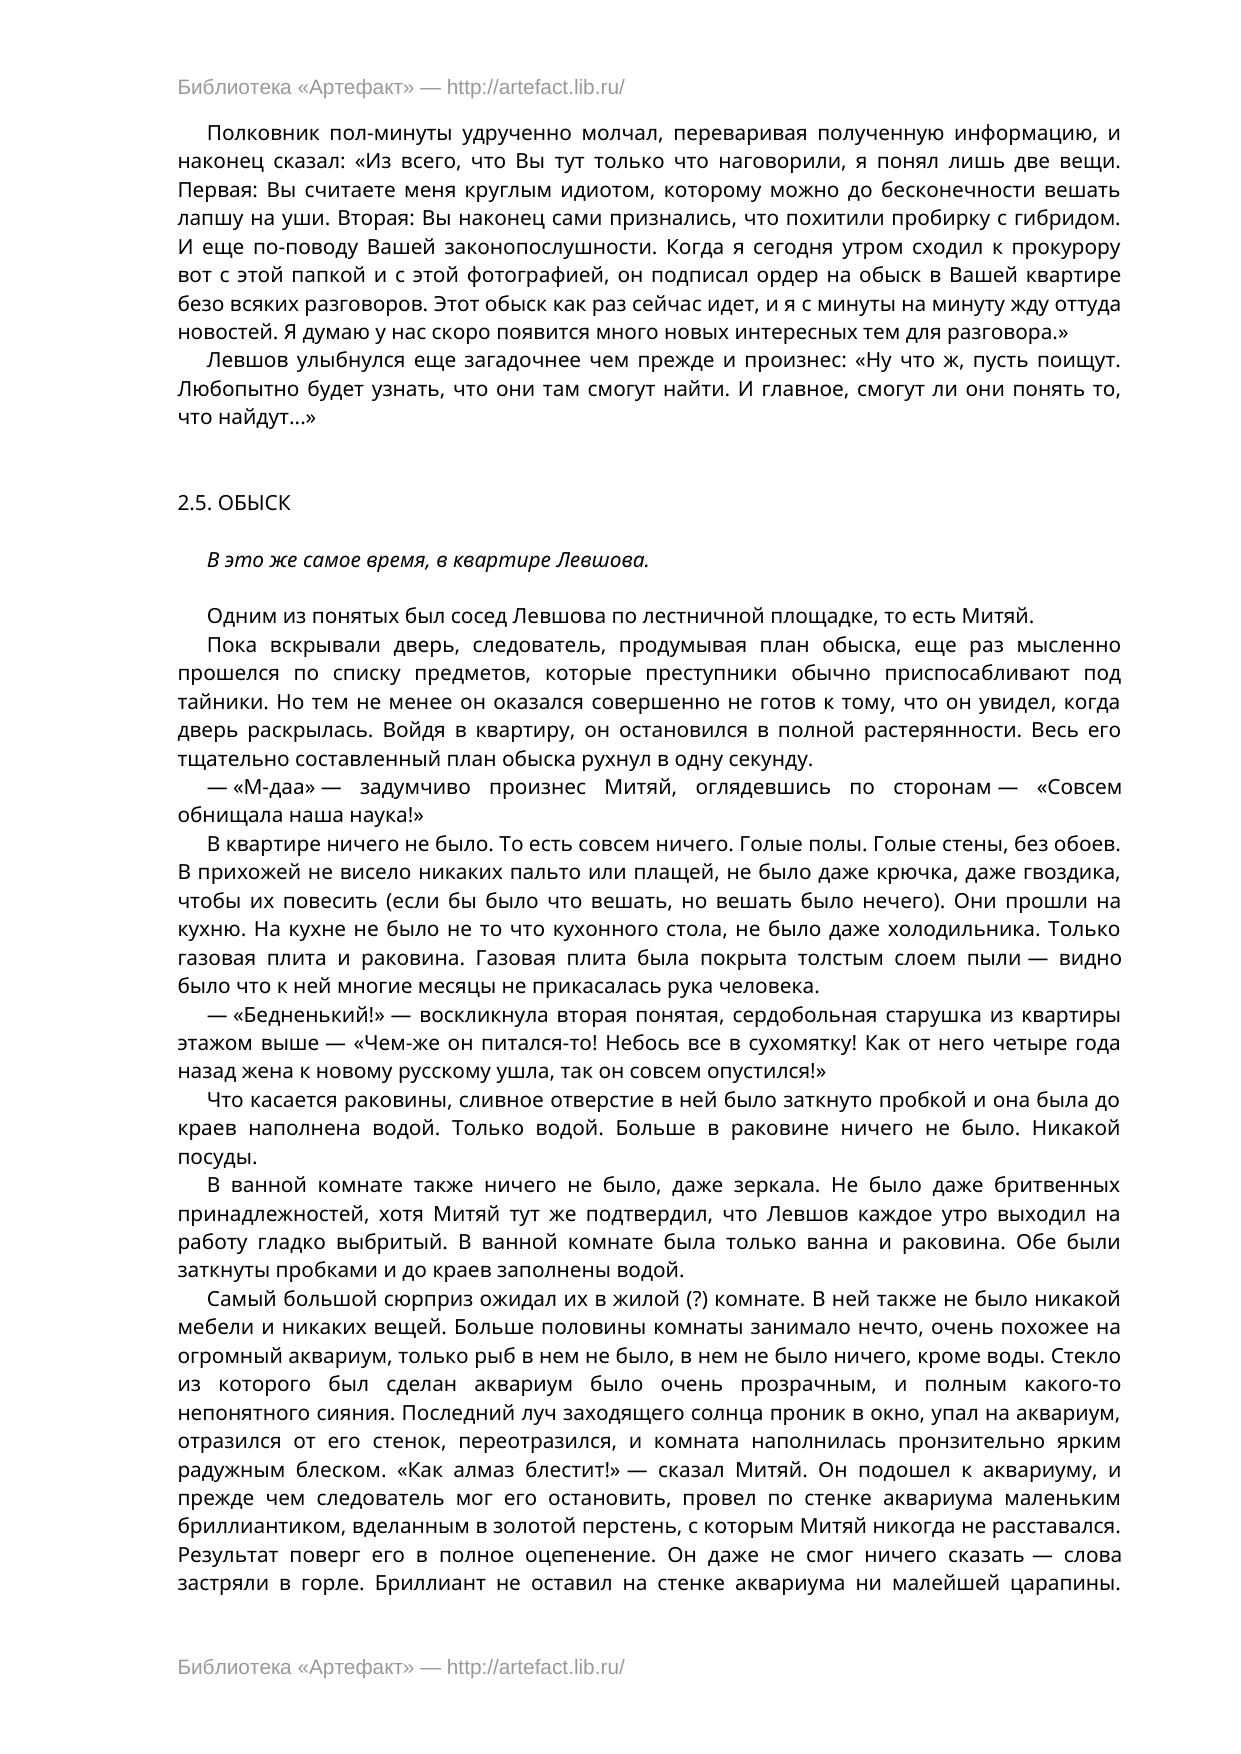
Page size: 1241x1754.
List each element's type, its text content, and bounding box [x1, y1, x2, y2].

text — «Бедненький!» — воскликнула вторая понятая, сердобольная старушка из квартиры этажом выше — «Чем-же он питался-то! Небось все в сухомятку! Как от него четыре года назад жена к новому русскому ушла, так он совсем опустился!» [177, 1000, 1122, 1085]
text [177, 1284, 1122, 1597]
text Что касается раковины, сливное отверстие в ней было заткнуто пробкой и она была до краев наполнена водой. Только водой. Больше в раковине ничего не было. Никакой посуды. [177, 1085, 1122, 1170]
text Одним из понятых был сосед Левшова по лестничной площадке, то есть Митяй. [177, 602, 1122, 630]
text В это же самое время, в квартире Левшова. [177, 545, 1122, 573]
text — «М-даа» — задумчиво произнес Митяй, оглядевшись по сторонам — «Совсем обнищала наша наука!» [177, 772, 1122, 829]
text Левшов улыбнулся еще загадочнее чем прежде и произнес: «Ну что ж, пусть поищут. Любопытно будет узнать, что они там смогут найти. И главное, смогут ли они понять то, что найдут...» [177, 346, 1122, 431]
text 2.5. ОБЫСК [177, 488, 1122, 516]
text В квартире ничего не было. То есть совсем ничего. Голые полы. Голые стены, без обоев. В прихожей не висело никаких пальто или плащей, не было даже крючка, даже гвоздика, чтобы их повесить (если бы было что вешать, но вешать было нечего). Они прошли на кухню. На кухне не было не то что кухонного стола, не было даже холодильника. Только газовая плита и раковина. Газовая плита была покрыта толстым слоем пыли — видно было что к ней многие месяцы не прикасалась рука человека. [177, 829, 1122, 1000]
text В ванной комнате также ничего не было, даже зеркала. Не было даже бритвенных принадлежностей, хотя Митяй тут же подтвердил, что Левшов каждое утро выходил на работу гладко выбритый. В ванной комнате была только ванна и раковина. Обе были заткнуты пробками и до краев заполнены водой. [177, 1170, 1122, 1284]
text Полковник пол-минуты удрученно молчал, переваривая полученную информацию, и наконец сказал: «Из всего, что Вы тут только что наговорили, я понял лишь две вещи. Первая: Вы считаете меня круглым идиотом, которому можно до бесконечности вешать лапшу на уши. Вторая: Вы наконец сами признались, что похитили пробирку с гибридом. И еще по-поводу Вашей законопослушности. Когда я сегодня утром сходил к прокурору вот с этой папкой и с этой фотографией, он подписал ордер на обыск в Вашей квартире безо всяких разговоров. Этот обыск как раз сейчас идет, и я с минуты на минуту жду оттуда новостей. Я думаю у нас скоро появится много новых интересных тем для разговора.» [177, 118, 1122, 346]
text Пока вскрывали дверь, следователь, продумывая план обыска, еще раз мысленно прошелся по списку предметов, которые преступники обычно приспосабливают под тайники. Но тем не менее он оказался совершенно не готов к тому, что он увидел, когда дверь раскрылась. Войдя в квартиру, он остановился в полной растерянности. Весь его тщательно составленный план обыска рухнул в одну секунду. [177, 630, 1122, 772]
